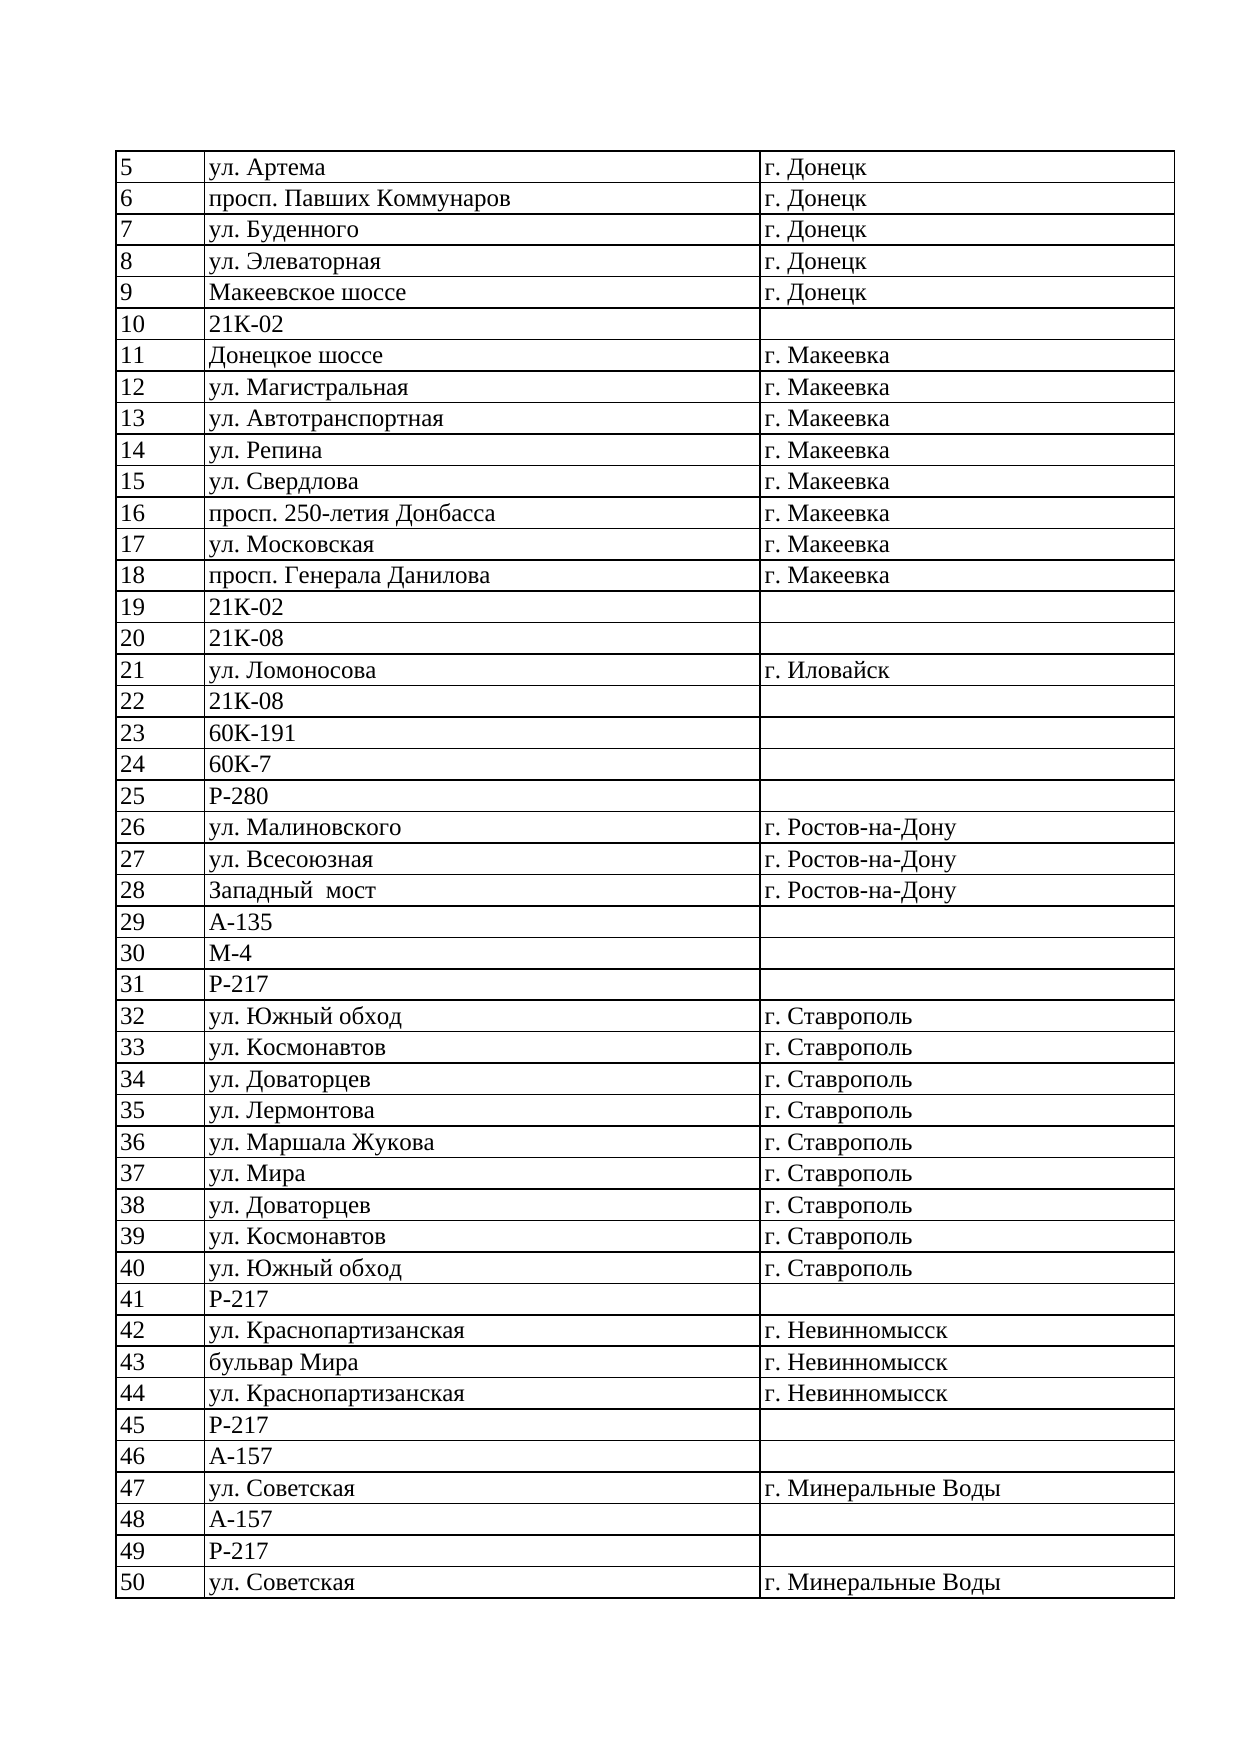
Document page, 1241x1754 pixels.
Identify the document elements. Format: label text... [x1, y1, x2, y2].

table_cell 50 [117, 1567, 204, 1597]
table_cell 35 [117, 1095, 204, 1125]
table_cell ул. Буденного [205, 215, 759, 244]
table_cell [761, 970, 1174, 999]
table_cell 37 [117, 1158, 204, 1188]
table_cell Донецкое шоссе [205, 340, 759, 370]
table_cell 38 [117, 1190, 204, 1219]
table_cell ул. Репина [205, 435, 759, 464]
table_cell 46 [117, 1441, 204, 1471]
table_cell 9 [117, 277, 204, 307]
table_cell 28 [117, 875, 204, 905]
table_cell ул. Автотранспортная [205, 403, 759, 433]
table_cell Р-217 [205, 970, 759, 999]
table_cell г. Ставрополь [761, 1064, 1174, 1094]
table_cell 21К-02 [205, 309, 759, 339]
table_cell г. Донецк [761, 152, 1174, 181]
table_cell 49 [117, 1536, 204, 1566]
table_cell [761, 1410, 1174, 1440]
table_cell г. Макеевка [761, 372, 1174, 402]
table_cell А-157 [205, 1504, 759, 1534]
table_cell 21К-08 [205, 623, 759, 653]
table_cell г. Ставрополь [761, 1253, 1174, 1282]
table_cell г. Донецк [761, 183, 1174, 213]
table_cell [761, 749, 1174, 779]
table_cell 19 [117, 592, 204, 622]
table_cell 11 [117, 340, 204, 370]
table_cell 8 [117, 246, 204, 276]
table_cell 15 [117, 466, 204, 496]
table_cell [761, 686, 1174, 716]
table_cell г. Макеевка [761, 498, 1174, 527]
table_cell ул. Доваторцев [205, 1190, 759, 1219]
table_cell ул. Магистральная [205, 372, 759, 402]
table_cell 7 [117, 215, 204, 244]
table_cell ул. Элеваторная [205, 246, 759, 276]
table_cell г. Ставрополь [761, 1032, 1174, 1062]
table_cell просп. Павших Коммунаров [205, 183, 759, 213]
table_cell г. Ставрополь [761, 1001, 1174, 1031]
table_cell А-157 [205, 1441, 759, 1471]
table_cell г. Ростов-на-Дону [761, 875, 1174, 905]
table_cell 32 [117, 1001, 204, 1031]
table_cell Р-217 [205, 1284, 759, 1314]
table_cell 25 [117, 781, 204, 811]
table_cell ул. Малиновского [205, 812, 759, 842]
table_cell Макеевское шоссе [205, 277, 759, 307]
table_cell 47 [117, 1473, 204, 1503]
table_cell г. Донецк [761, 215, 1174, 244]
table_cell ул. Краснопартизанская [205, 1378, 759, 1408]
table_cell г. Иловайск [761, 655, 1174, 685]
table_cell ул. Артема [205, 152, 759, 181]
table_cell ул. Космонавтов [205, 1221, 759, 1251]
table_cell 31 [117, 970, 204, 999]
table_cell просп. Генерала Данилова [205, 561, 759, 590]
table_cell 39 [117, 1221, 204, 1251]
table_cell ул. Мира [205, 1158, 759, 1188]
table_cell г. Ставрополь [761, 1158, 1174, 1188]
table_cell г. Макеевка [761, 340, 1174, 370]
table_cell [761, 1441, 1174, 1471]
table_cell г. Минеральные Воды [761, 1473, 1174, 1503]
table_cell М-4 [205, 938, 759, 968]
table_cell г. Ставрополь [761, 1221, 1174, 1251]
table_cell 10 [117, 309, 204, 339]
table_cell ул. Всесоюзная [205, 844, 759, 873]
table_cell г. Донецк [761, 246, 1174, 276]
table_cell 23 [117, 718, 204, 748]
table_cell [761, 1504, 1174, 1534]
table_cell просп. 250-летия Донбасса [205, 498, 759, 527]
table_cell 43 [117, 1347, 204, 1377]
table_cell [761, 718, 1174, 748]
table_cell ул. Советская [205, 1567, 759, 1597]
table_cell 48 [117, 1504, 204, 1534]
table_cell 33 [117, 1032, 204, 1062]
table_cell г. Ставрополь [761, 1095, 1174, 1125]
table_cell г. Невинномысск [761, 1378, 1174, 1408]
table_cell [761, 781, 1174, 811]
table_cell 30 [117, 938, 204, 968]
table_cell 60К-7 [205, 749, 759, 779]
table_cell А-135 [205, 907, 759, 936]
table_cell ул. Доваторцев [205, 1064, 759, 1094]
table_cell 21 [117, 655, 204, 685]
table_cell 34 [117, 1064, 204, 1094]
table_cell г. Ростов-на-Дону [761, 812, 1174, 842]
table_cell 29 [117, 907, 204, 936]
table_cell 42 [117, 1316, 204, 1345]
table_cell г. Минеральные Воды [761, 1567, 1174, 1597]
table_cell 21К-08 [205, 686, 759, 716]
table_cell Р-280 [205, 781, 759, 811]
table_cell 5 [117, 152, 204, 181]
table_cell 45 [117, 1410, 204, 1440]
table_cell ул. Маршала Жукова [205, 1127, 759, 1157]
table_cell 14 [117, 435, 204, 464]
table_cell ул. Свердлова [205, 466, 759, 496]
table_cell 13 [117, 403, 204, 433]
table_cell г. Невинномысск [761, 1316, 1174, 1345]
table_cell 26 [117, 812, 204, 842]
table_cell ул. Советская [205, 1473, 759, 1503]
table_cell 18 [117, 561, 204, 590]
table_cell г. Макеевка [761, 435, 1174, 464]
table_cell 24 [117, 749, 204, 779]
table_cell 44 [117, 1378, 204, 1408]
table_cell 27 [117, 844, 204, 873]
table_cell 16 [117, 498, 204, 527]
table_cell [761, 1536, 1174, 1566]
table_cell 21К-02 [205, 592, 759, 622]
table_cell г. Макеевка [761, 466, 1174, 496]
table_cell 17 [117, 529, 204, 559]
table_cell Р-217 [205, 1536, 759, 1566]
table_cell Р-217 [205, 1410, 759, 1440]
table_cell [761, 938, 1174, 968]
table_cell 60К-191 [205, 718, 759, 748]
table_cell 20 [117, 623, 204, 653]
table_cell Западный мост [205, 875, 759, 905]
table_cell 22 [117, 686, 204, 716]
table_cell г. Ставрополь [761, 1190, 1174, 1219]
table_cell ул. Московская [205, 529, 759, 559]
table_cell [761, 623, 1174, 653]
table_cell г. Макеевка [761, 561, 1174, 590]
table_cell г. Ставрополь [761, 1127, 1174, 1157]
table_cell г. Невинномысск [761, 1347, 1174, 1377]
table_cell 40 [117, 1253, 204, 1282]
table_cell 41 [117, 1284, 204, 1314]
table_cell 12 [117, 372, 204, 402]
table_cell [761, 309, 1174, 339]
table_cell [761, 592, 1174, 622]
table_cell ул. Южный обход [205, 1001, 759, 1031]
table_cell ул. Краснопартизанская [205, 1316, 759, 1345]
table_cell ул. Лермонтова [205, 1095, 759, 1125]
table_cell г. Донецк [761, 277, 1174, 307]
table_cell [761, 1284, 1174, 1314]
table_cell г. Макеевка [761, 403, 1174, 433]
table_cell ул. Ломоносова [205, 655, 759, 685]
table_cell г. Макеевка [761, 529, 1174, 559]
table_cell [761, 907, 1174, 936]
table_cell бульвар Мира [205, 1347, 759, 1377]
table_cell ул. Южный обход [205, 1253, 759, 1282]
table_cell г. Ростов-на-Дону [761, 844, 1174, 873]
table_cell 6 [117, 183, 204, 213]
table_cell 36 [117, 1127, 204, 1157]
table_cell ул. Космонавтов [205, 1032, 759, 1062]
